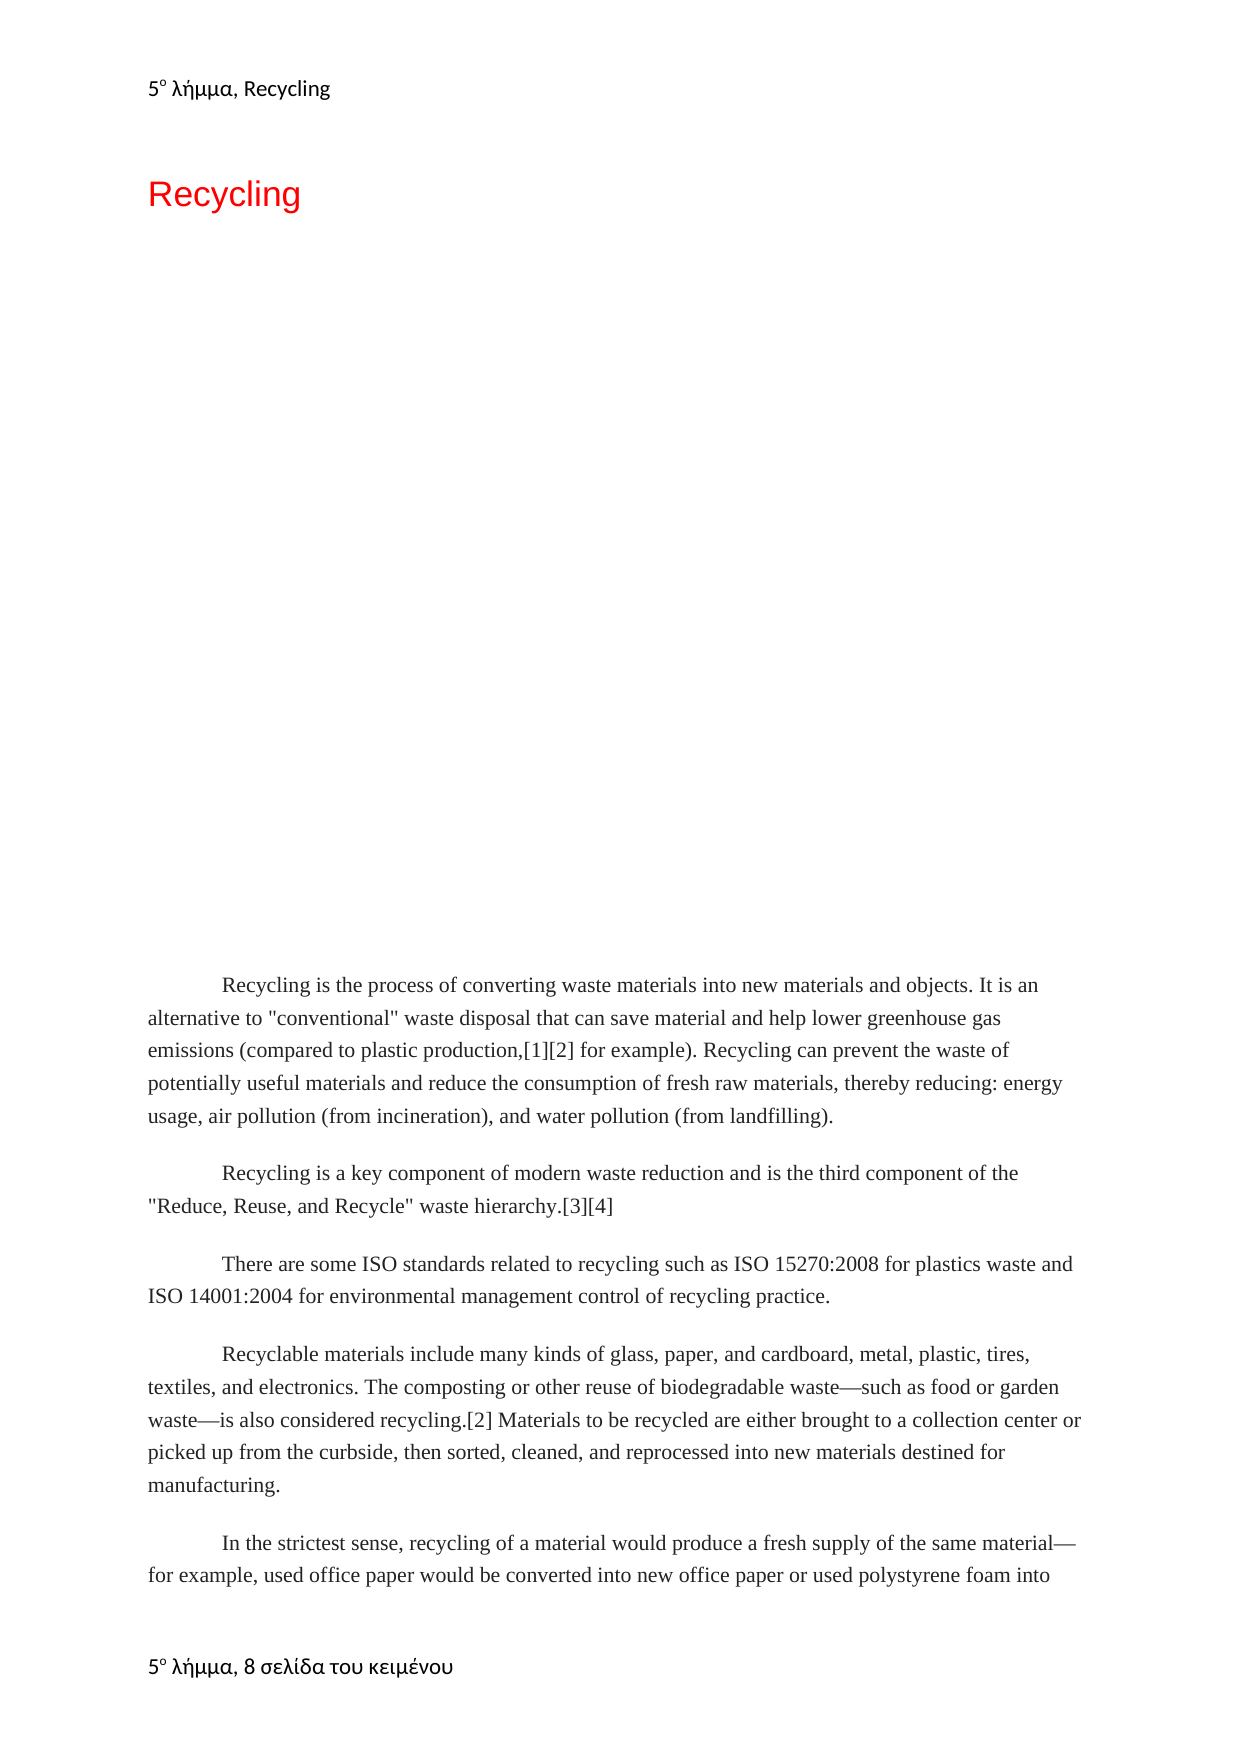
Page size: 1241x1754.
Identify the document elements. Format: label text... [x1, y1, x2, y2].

subtitle Recycling [148, 173, 1092, 213]
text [148, 1530, 1092, 1588]
text There are some ISO standards related to recycling such as ISO 15270:2008 for plastics waste and ISO 14001:2004 for environmental management control of recycling practice. [148, 1251, 1092, 1309]
text Recycling is a key component of modern waste reduction and is the third component of the "Reduce, Reuse, and Recycle" waste hierarchy.[3][4] [148, 1160, 1092, 1218]
text Recycling is the process of converting waste materials into new materials and objects. It is an alternative to "conventional" waste disposal that can save material and help lower greenhouse gas emissions (compared to plastic production,[1][2] for example). Recycling can prevent the waste of potentially useful materials and reduce the consumption of fresh raw materials, thereby reducing: energy usage, air pollution (from incineration), and water pollution (from landfilling). [148, 972, 1092, 1128]
text Recyclable materials include many kinds of glass, paper, and cardboard, metal, plastic, tires, textiles, and electronics. The composting or other reuse of biodegradable waste—such as food or garden waste—is also considered recycling.[2] Materials to be recycled are either brought to a collection center or picked up from the curbside, then sorted, cleaned, and reprocessed into new materials destined for manufacturing. [148, 1341, 1092, 1497]
